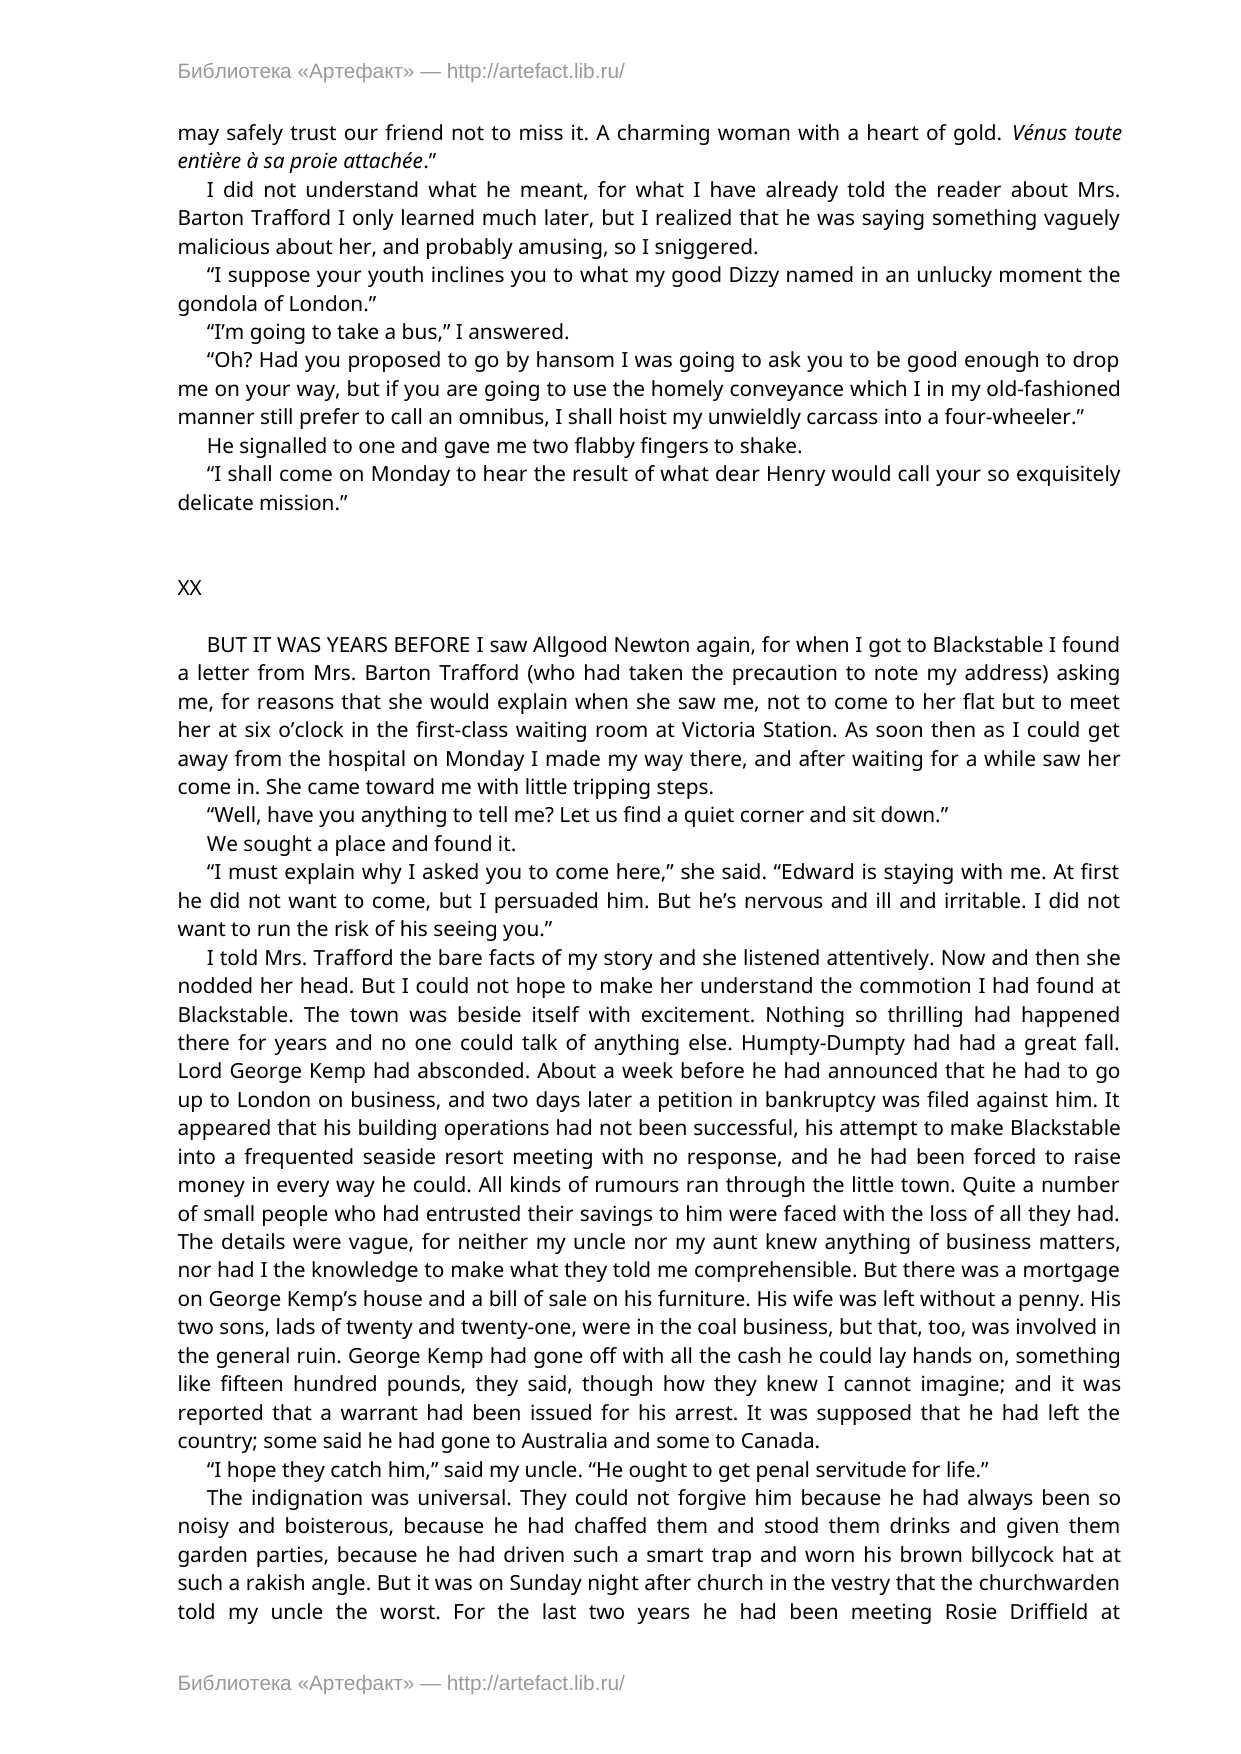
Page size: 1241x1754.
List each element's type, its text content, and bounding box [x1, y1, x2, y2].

text “I must explain why I asked you to come here,” she said. “Edward is staying with me. At first he did not want to come, but I persuaded him. But he’s nervous and ill and irritable. I did not want to run the risk of his seeing you.” [177, 857, 1122, 943]
text “I suppose your youth inclines you to what my good Dizzy named in an unlucky moment the gondola of London.” [177, 260, 1122, 317]
text We sought a place and found it. [177, 829, 1122, 857]
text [177, 1483, 1122, 1625]
text “Well, have you anything to tell me? Let us find a quiet corner and sit down.” [177, 801, 1122, 829]
text “I shall come on Monday to hear the result of what dear Henry would call your so exquisitely delicate mission.” [177, 459, 1122, 516]
subtitle XX [177, 573, 1122, 602]
text “Oh? Had you proposed to go by hansom I was going to ask you to be good enough to drop me on your way, but if you are going to use the homely conveyance which I in my old-fashioned manner still prefer to call an omnibus, I shall hoist my unwieldly carcass into a four-wheeler.” [177, 346, 1122, 431]
text “I’m going to take a bus,” I answered. [177, 317, 1122, 346]
text I told Mrs. Trafford the bare facts of my story and she listened attentively. Now and then she nodded her head. But I could not hope to make her understand the commotion I had found at Blackstable. The town was beside itself with excitement. Nothing so thrilling had happened there for years and no one could talk of anything else. Humpty-Dumpty had had a great fall. Lord George Kemp had absconded. About a week before he had announced that he had to go up to London on business, and two days later a petition in bankruptcy was filed against him. It appeared that his building operations had not been successful, his attempt to make Blackstable into a frequented seaside resort meeting with no response, and he had been forced to raise money in every way he could. All kinds of rumours ran through the little town. Quite a number of small people who had entrusted their savings to him were faced with the loss of all they had. The details were vague, for neither my uncle nor my aunt knew anything of business matters, nor had I the knowledge to make what they told me comprehensible. But there was a mortgage on George Kemp’s house and a bill of sale on his furniture. His wife was left without a penny. His two sons, lads of twenty and twenty-one, were in the coal business, but that, too, was involved in the general ruin. George Kemp had gone off with all the cash he could lay hands on, something like fifteen hundred pounds, they said, though how they knew I cannot imagine; and it was reported that a warrant had been issued for his arrest. It was supposed that he had left the country; some said he had gone to Australia and some to Canada. [177, 943, 1122, 1455]
text He signalled to one and gave me two flabby fingers to shake. [177, 431, 1122, 459]
text “I hope they catch him,” said my uncle. “He ought to get penal servitude for life.” [177, 1455, 1122, 1483]
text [177, 118, 1122, 175]
text I did not understand what he meant, for what I have already told the reader about Mrs. Barton Trafford I only learned much later, but I realized that he was saying something vaguely malicious about her, and probably amusing, so I sniggered. [177, 175, 1122, 260]
text BUT IT WAS YEARS BEFORE I saw Allgood Newton again, for when I got to Blackstable I found a letter from Mrs. Barton Trafford (who had taken the precaution to note my address) asking me, for reasons that she would explain when she saw me, not to come to her flat but to meet her at six o’clock in the first-class waiting room at Victoria Station. As soon then as I could get away from the hospital on Monday I made my way there, and after waiting for a while saw her come in. She came toward me with little tripping steps. [177, 630, 1122, 801]
